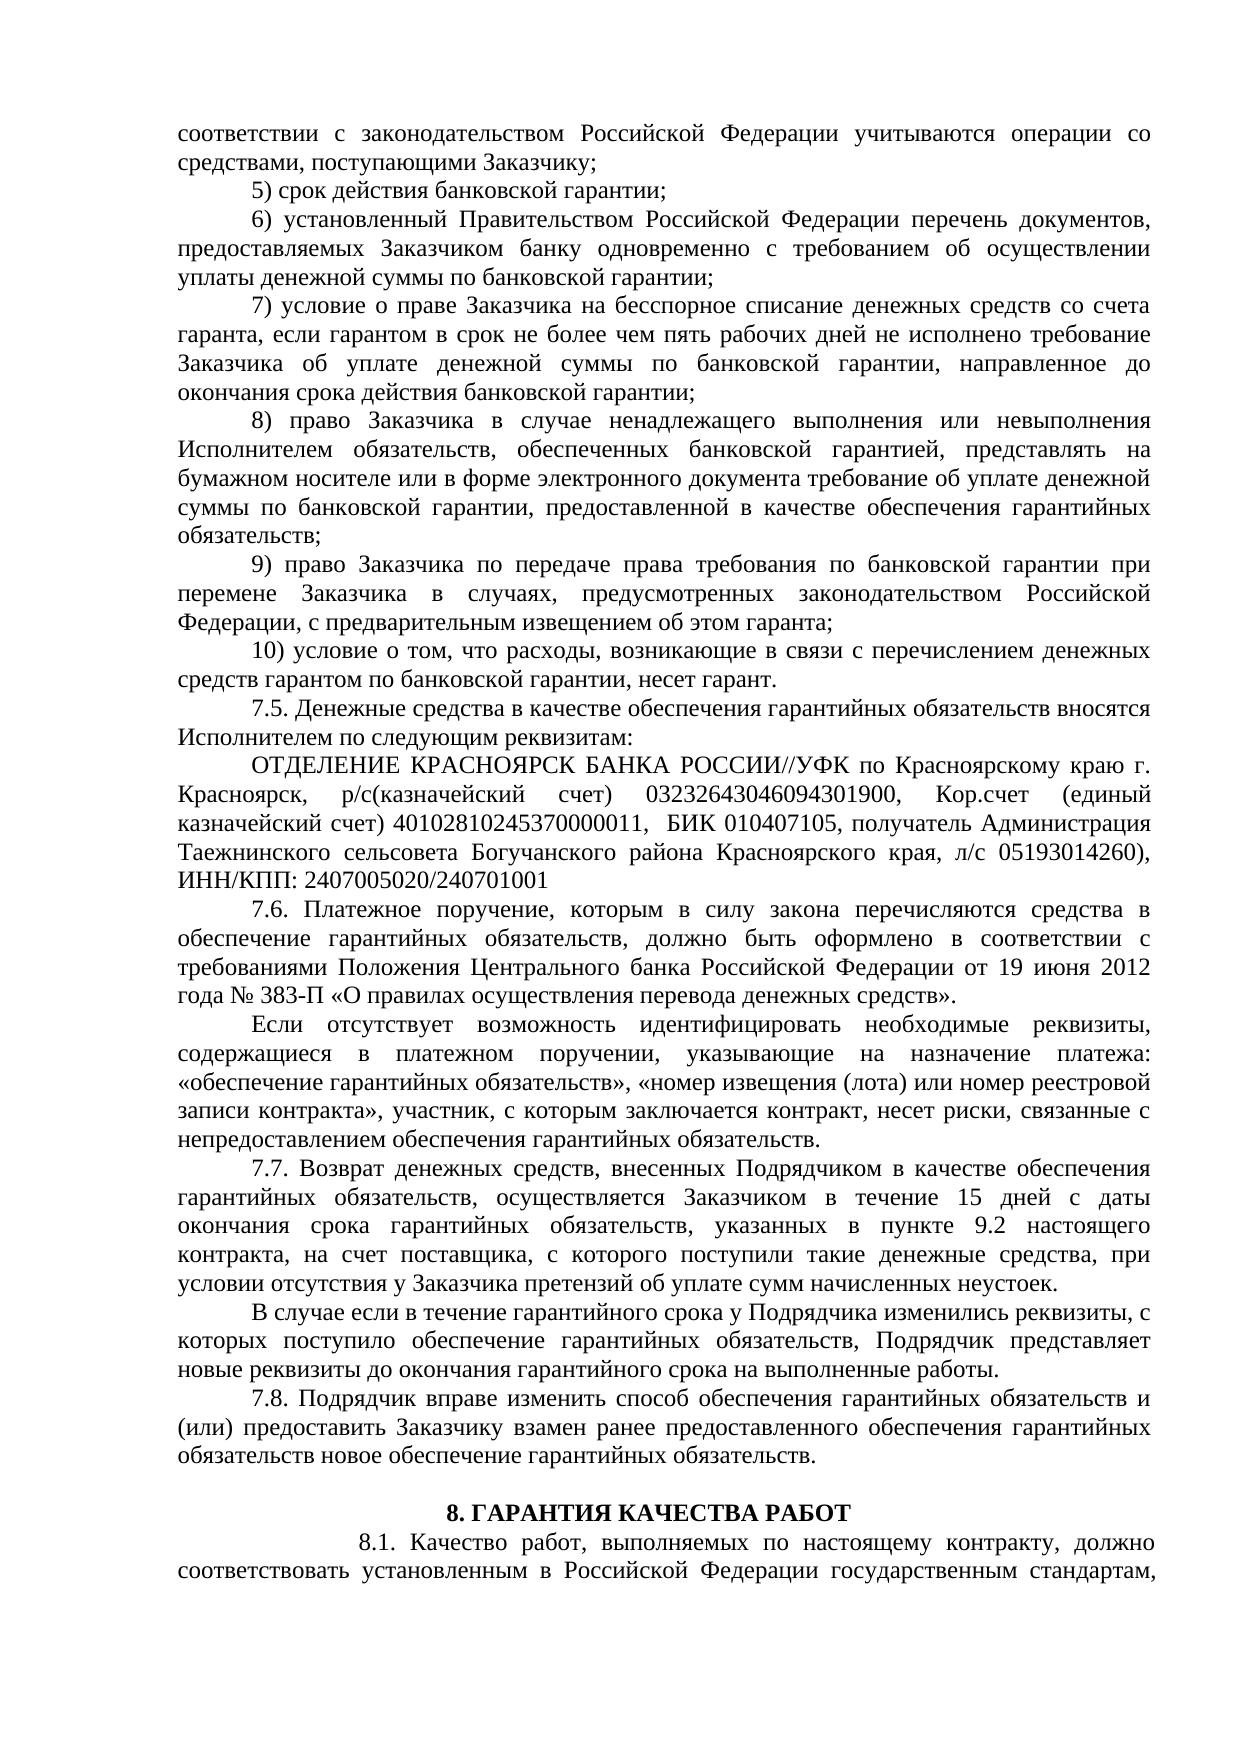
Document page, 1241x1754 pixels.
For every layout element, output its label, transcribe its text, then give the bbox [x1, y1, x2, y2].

text 6) установленный Правительством Российской Федерации перечень документов, предоставляемых Заказчиком банку одновременно с требованием об осуществлении уплаты денежной суммы по банковской гарантии; [177, 204, 1152, 291]
text 8. ГАРАНТИЯ КАЧЕСТВА РАБОТ [177, 1498, 1152, 1527]
text 7.5. Денежные средства в качестве обеспечения гарантийных обязательств вносятся Исполнителем по следующим реквизитам: [177, 693, 1152, 751]
text 8) право Заказчика в случае ненадлежащего выполнения или невыполнения Исполнителем обязательств, обеспеченных банковской гарантией, представлять на бумажном носителе или в форме электронного документа требование об уплате денежной суммы по банковской гарантии, предоставленной в качестве обеспечения гарантийных обязательств; [177, 406, 1152, 549]
text 7.8. Подрядчик вправе изменить способ обеспечения гарантийных обязательств и (или) предоставить Заказчику взамен ранее предоставленного обеспечения гарантийных обязательств новое обеспечение гарантийных обязательств. [177, 1383, 1152, 1469]
text 7.6. Платежное поручение, которым в силу закона перечисляются средства в обеспечение гарантийных обязательств, должно быть оформлено в соответствии с требованиями Положения Центрального банка Российской Федерации от 19 июня 2012 года № 383-П «О правилах осуществления перевода денежных средств». [177, 894, 1152, 1009]
text 9) право Заказчика по передаче права требования по банковской гарантии при перемене Заказчика в случаях, предусмотренных законодательством Российской Федерации, с предварительным извещением об этом гаранта; [177, 549, 1152, 636]
text 7) условие о праве Заказчика на бесспорное списание денежных средств со счета гаранта, если гарантом в срок не более чем пять рабочих дней не исполнено требование Заказчика об уплате денежной суммы по банковской гарантии, направленное до окончания срока действия банковской гарантии; [177, 291, 1152, 406]
text 10) условие о том, что расходы, возникающие в связи с перечислением денежных средств гарантом по банковской гарантии, несет гарант. [177, 636, 1152, 693]
text 5) срок действия банковской гарантии; [177, 176, 1152, 204]
text В случае если в течение гарантийного срока у Подрядчика изменились реквизиты, с которых поступило обеспечение гарантийных обязательств, Подрядчик представляет новые реквизиты до окончания гарантийного срока на выполненные работы. [177, 1297, 1152, 1383]
text 7.7. Возврат денежных средств, внесенных Подрядчиком в качестве обеспечения гарантийных обязательств, осуществляется Заказчиком в течение 15 дней с даты окончания срока гарантийных обязательств, указанных в пункте 9.2 настоящего контракта, на счет поставщика, с которого поступили такие денежные средства, при условии отсутствия у Заказчика претензий об уплате сумм начисленных неустоек. [177, 1153, 1152, 1297]
text Если отсутствует возможность идентифицировать необходимые реквизиты, содержащиеся в платежном поручении, указывающие на назначение платежа: «обеспечение гарантийных обязательств», «номер извещения (лота) или номер реестровой записи контракта», участник, с которым заключается контракт, несет риски, связанные с непредоставлением обеспечения гарантийных обязательств. [177, 1009, 1152, 1153]
text ОТДЕЛЕНИЕ КРАСНОЯРСК БАНКА РОССИИ//УФК по Красноярскому краю г. Красноярск, р/с(казначейский счет) 03232643046094301900, Кор.счет (единый казначейский счет) 40102810245370000011, БИК 010407105, получатель Администрация Таежнинского сельсовета Богучанского района Красноярского края, л/с 05193014260), ИНН/КПП: 2407005020/240701001 [177, 751, 1152, 894]
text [177, 118, 1152, 176]
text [177, 1527, 1157, 1584]
